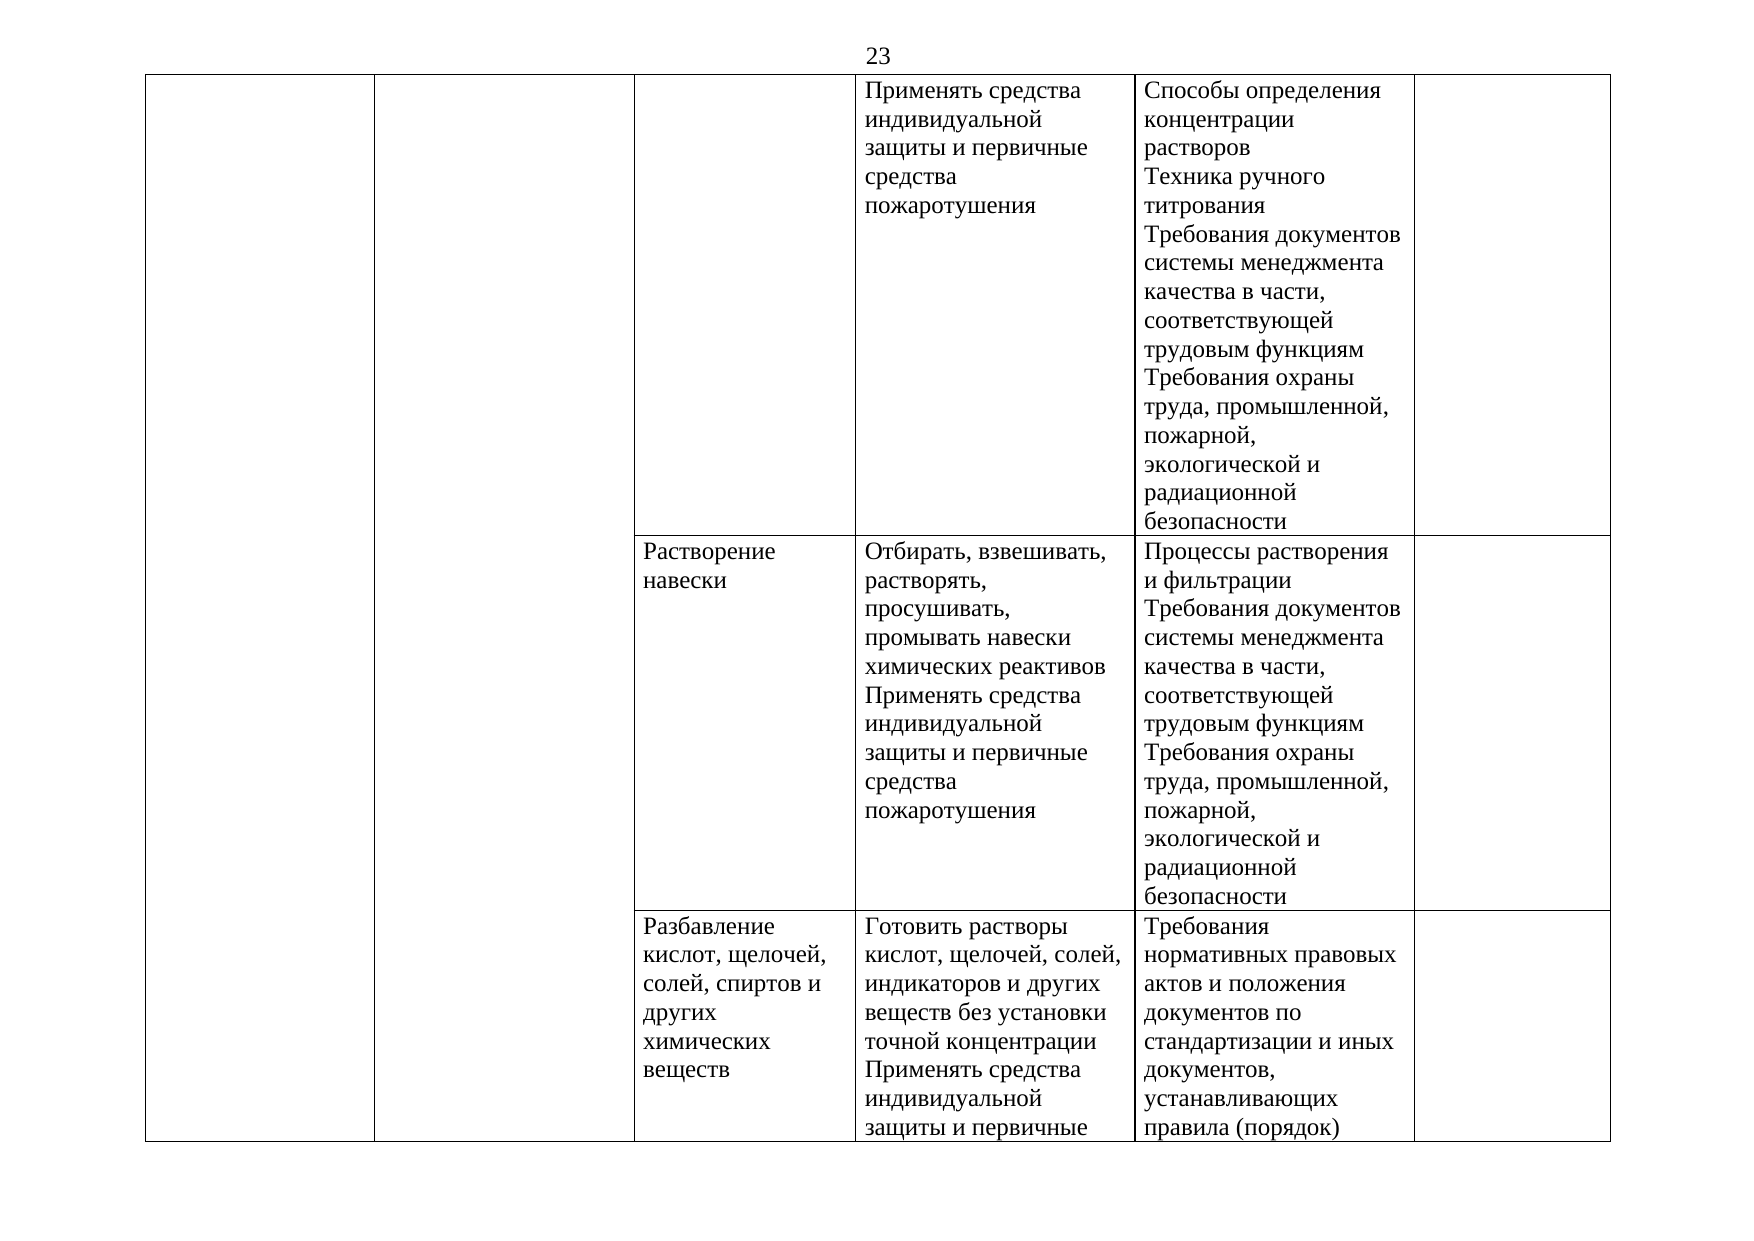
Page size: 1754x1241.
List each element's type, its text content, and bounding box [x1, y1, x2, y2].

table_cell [635, 911, 855, 1141]
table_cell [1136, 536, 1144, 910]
table_cell [1415, 911, 1610, 1141]
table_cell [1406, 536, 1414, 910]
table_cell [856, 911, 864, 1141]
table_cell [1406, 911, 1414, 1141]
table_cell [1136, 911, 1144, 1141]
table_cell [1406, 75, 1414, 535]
table_cell Растворение навески [635, 536, 855, 910]
table_cell [1415, 75, 1610, 535]
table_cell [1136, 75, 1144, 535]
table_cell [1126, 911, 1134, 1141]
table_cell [635, 75, 855, 535]
table_cell Отбирать, взвешивать, растворять, просушивать, промывать навески химических реактивов Применять средства индивидуальной защиты и первичные средства пожаротушения [856, 536, 1134, 910]
table_cell [1415, 536, 1610, 910]
